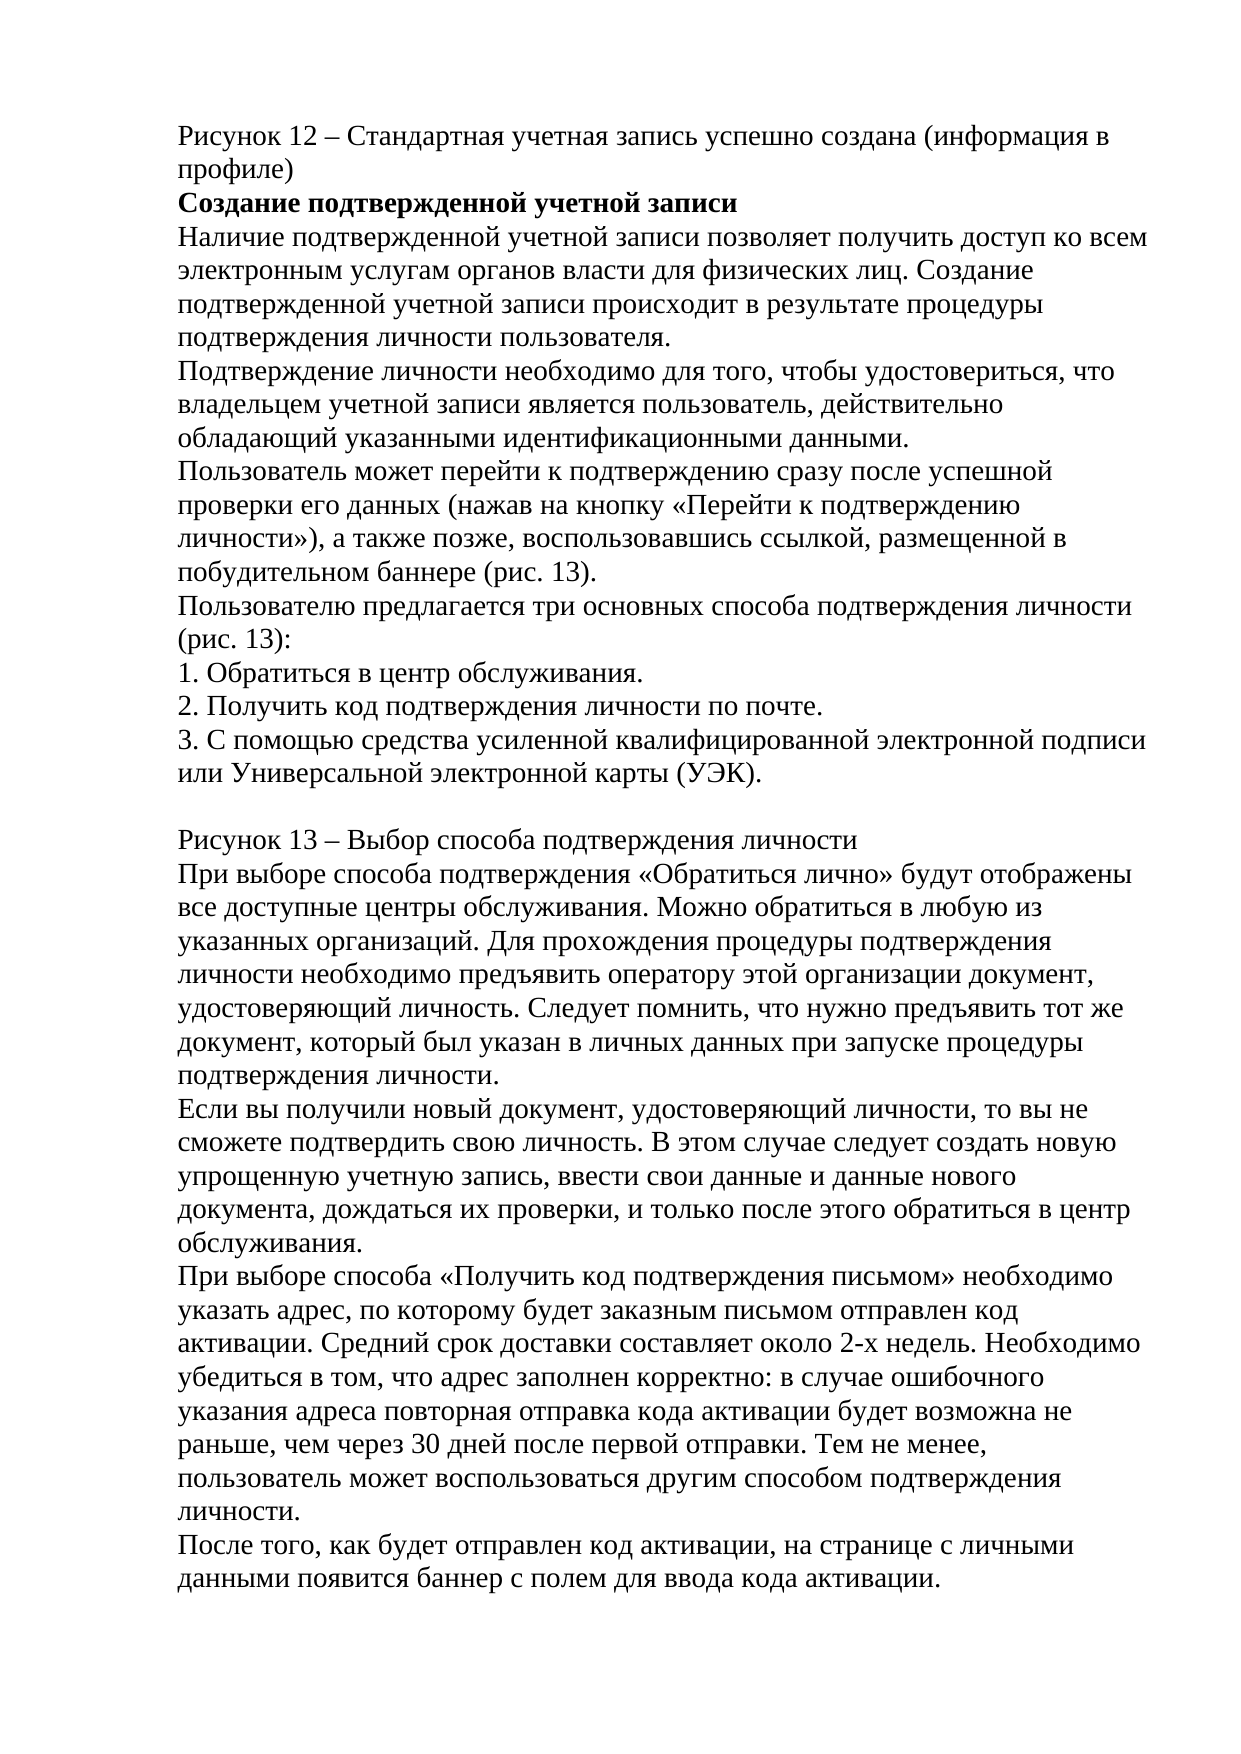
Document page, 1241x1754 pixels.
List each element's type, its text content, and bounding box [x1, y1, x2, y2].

text 1. Обратиться в центр обслуживания. [177, 655, 1152, 688]
text При выборе способа «Получить код подтверждения письмом» необходимо указать адрес, по которому будет заказным письмом отправлен код активации. Средний срок доставки составляет около 2-х недель. Необходимо убедиться в том, что адрес заполнен корректно: в случае ошибочного указания адреса повторная отправка кода активации будет возможна не раньше, чем через 30 дней после первой отправки. Тем не менее, пользователь может воспользоваться другим способом подтверждения личности. [177, 1258, 1152, 1527]
text Создание подтвержденной учетной записи [177, 185, 1152, 219]
text Пользователь может перейти к подтверждению сразу после успешной проверки его данных (нажав на кнопку «Перейти к подтверждению личности»), а также позже, воспользовавшись ссылкой, размещенной в побудительном баннере (рис. 13). [177, 453, 1152, 588]
text 3. С помощью средства усиленной квалифицированной электронной подписи или Универсальной электронной карты (УЭК). [177, 722, 1152, 789]
text Если вы получили новый документ, удостоверяющий личности, то вы не сможете подтвердить свою личность. В этом случае следует создать новую упрощенную учетную запись, ввести свои данные и данные нового документа, дождаться их проверки, и только после этого обратиться в центр обслуживания. [177, 1091, 1152, 1258]
text Подтверждение личности необходимо для того, чтобы удостовериться, что владельцем учетной записи является пользователь, действительно обладающий указанными идентификационными данными. [177, 353, 1152, 453]
text После того, как будет отправлен код активации, на странице с личными данными появится баннер с полем для ввода кода активации. [177, 1527, 1152, 1594]
text 2. Получить код подтверждения личности по почте. [177, 688, 1152, 722]
text Пользователю предлагается три основных способа подтверждения личности (рис. 13): [177, 588, 1152, 655]
text удостоверяющий личность. Следует помнить, что нужно предъявить тот же документ, который был указан в личных данных при запуске процедуры подтверждения личности. [177, 990, 1152, 1091]
text электронным услугам органов власти для физических лиц. Создание подтвержденной учетной записи происходит в результате процедуры подтверждения личности пользователя. [177, 252, 1152, 353]
text Рисунок 13 – Выбор способа подтверждения личности [177, 822, 1152, 856]
text При выборе способа подтверждения «Обратиться лично» будут отображены все доступные центры обслуживания. Можно обратиться в любую из указанных организаций. Для прохождения процедуры подтверждения личности необходимо предъявить оператору этой организации документ, [177, 856, 1152, 990]
text Рисунок 12 – Стандартная учетная запись успешно создана (информация в профиле) [177, 118, 1152, 185]
text Наличие подтвержденной учетной записи позволяет получить доступ ко всем [177, 219, 1152, 252]
